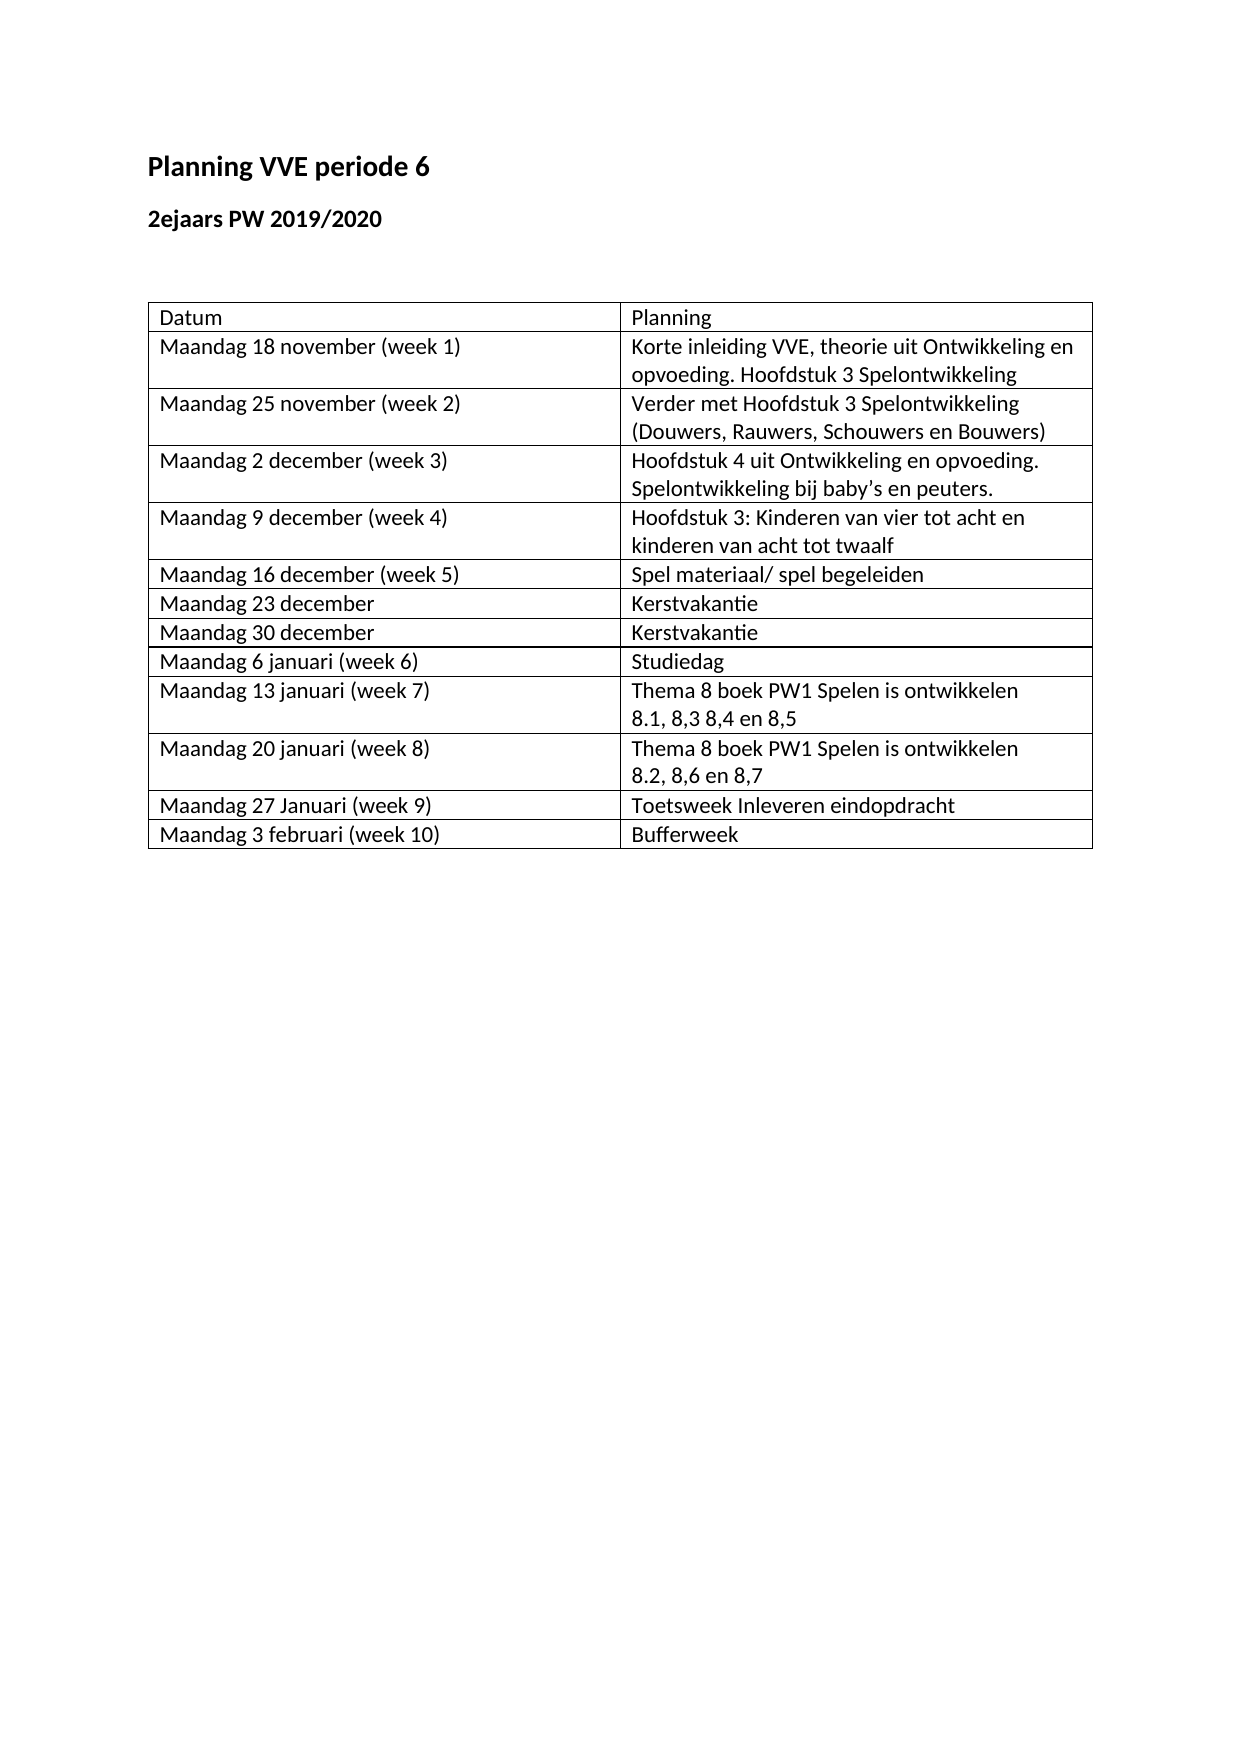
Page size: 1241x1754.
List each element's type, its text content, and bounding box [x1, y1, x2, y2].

table_cell Maandag 18 november (week 1) [149, 332, 620, 388]
table_cell Thema 8 boek PW1 Spelen is ontwikkelen 8.1, 8,3 8,4 en 8,5 [621, 677, 1092, 733]
table_cell Verder met Hoofdstuk 3 Spelontwikkeling (Douwers, Rauwers, Schouwers en Bouwers) [621, 389, 1092, 445]
table_cell Maandag 27 Januari (week 9) [149, 791, 620, 819]
table_cell Thema 8 boek PW1 Spelen is ontwikkelen 8.2, 8,6 en 8,7 [621, 734, 1092, 790]
table_cell Bufferweek [621, 820, 1092, 848]
table_header Datum [149, 303, 620, 331]
table_cell Maandag 3 februari (week 10) [149, 820, 620, 848]
text Planning VVE periode 6 [148, 148, 1093, 183]
table_cell Maandag 13 januari (week 7) [149, 677, 620, 733]
table_cell Maandag 30 december [149, 619, 620, 646]
table_cell Hoofdstuk 4 uit Ontwikkeling en opvoeding. Spelontwikkeling bij baby’s en peuters. [621, 446, 1092, 502]
table_cell Maandag 23 december [149, 589, 620, 617]
table_cell Maandag 25 november (week 2) [149, 389, 620, 445]
table_cell Kerstvakantie [621, 619, 1092, 646]
table_cell Maandag 6 januari (week 6) [149, 648, 620, 676]
table_cell Maandag 9 december (week 4) [149, 503, 620, 559]
table_cell Spel materiaal/ spel begeleiden [621, 560, 1092, 588]
table_cell Toetsweek Inleveren eindopdracht [621, 791, 1092, 819]
table_cell Maandag 16 december (week 5) [149, 560, 620, 588]
table_cell Korte inleiding VVE, theorie uit Ontwikkeling en opvoeding. Hoofdstuk 3 Spelontwikkeling [621, 332, 1092, 388]
table_header Planning [621, 303, 1092, 331]
table_cell Kerstvakantie [621, 589, 1092, 617]
table_cell Hoofdstuk 3: Kinderen van vier tot acht en kinderen van acht tot twaalf [621, 503, 1092, 559]
table_cell Studiedag [621, 648, 1092, 676]
table_cell Maandag 2 december (week 3) [149, 446, 620, 502]
table_cell Maandag 20 januari (week 8) [149, 734, 620, 790]
text 2ejaars PW 2019/2020 [148, 203, 1093, 233]
